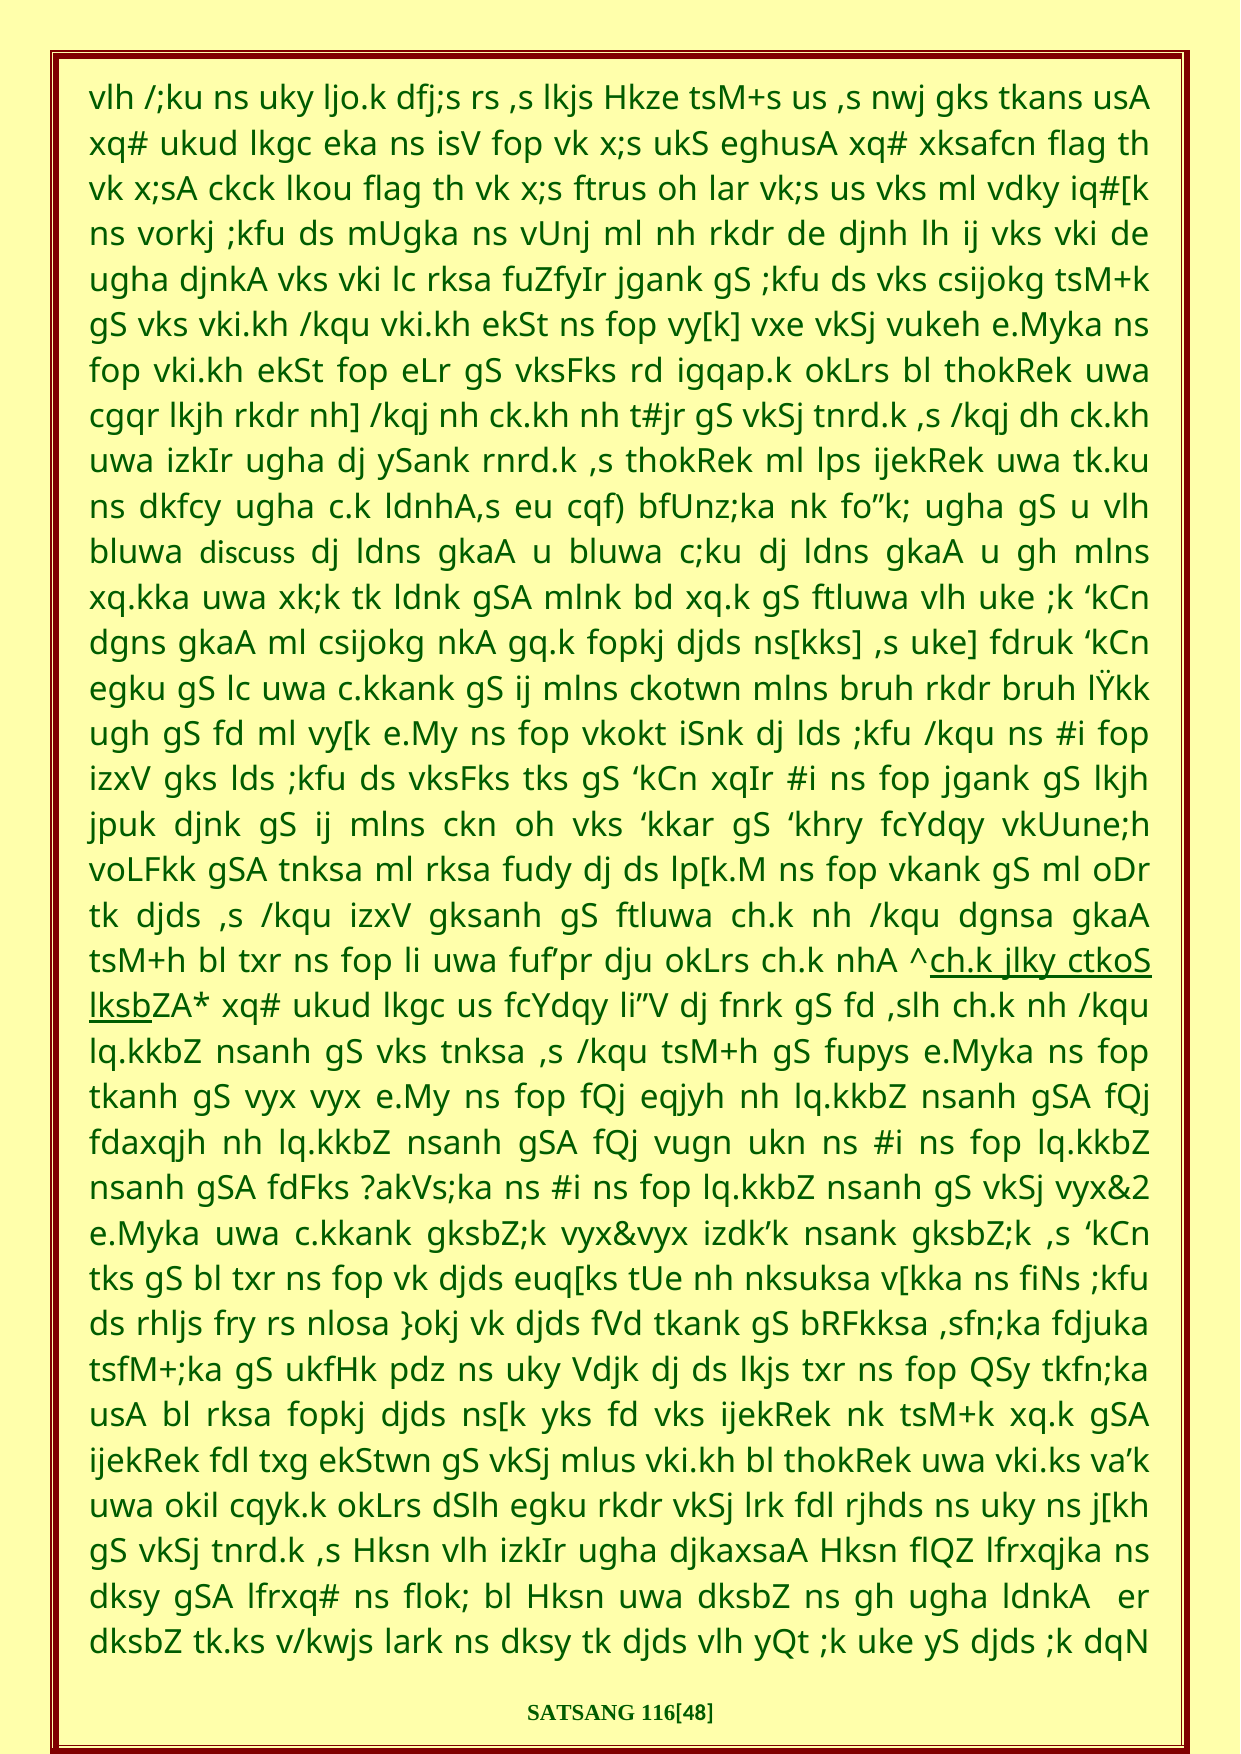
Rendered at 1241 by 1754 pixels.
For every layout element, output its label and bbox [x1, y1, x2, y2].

text [89, 74, 1152, 1663]
